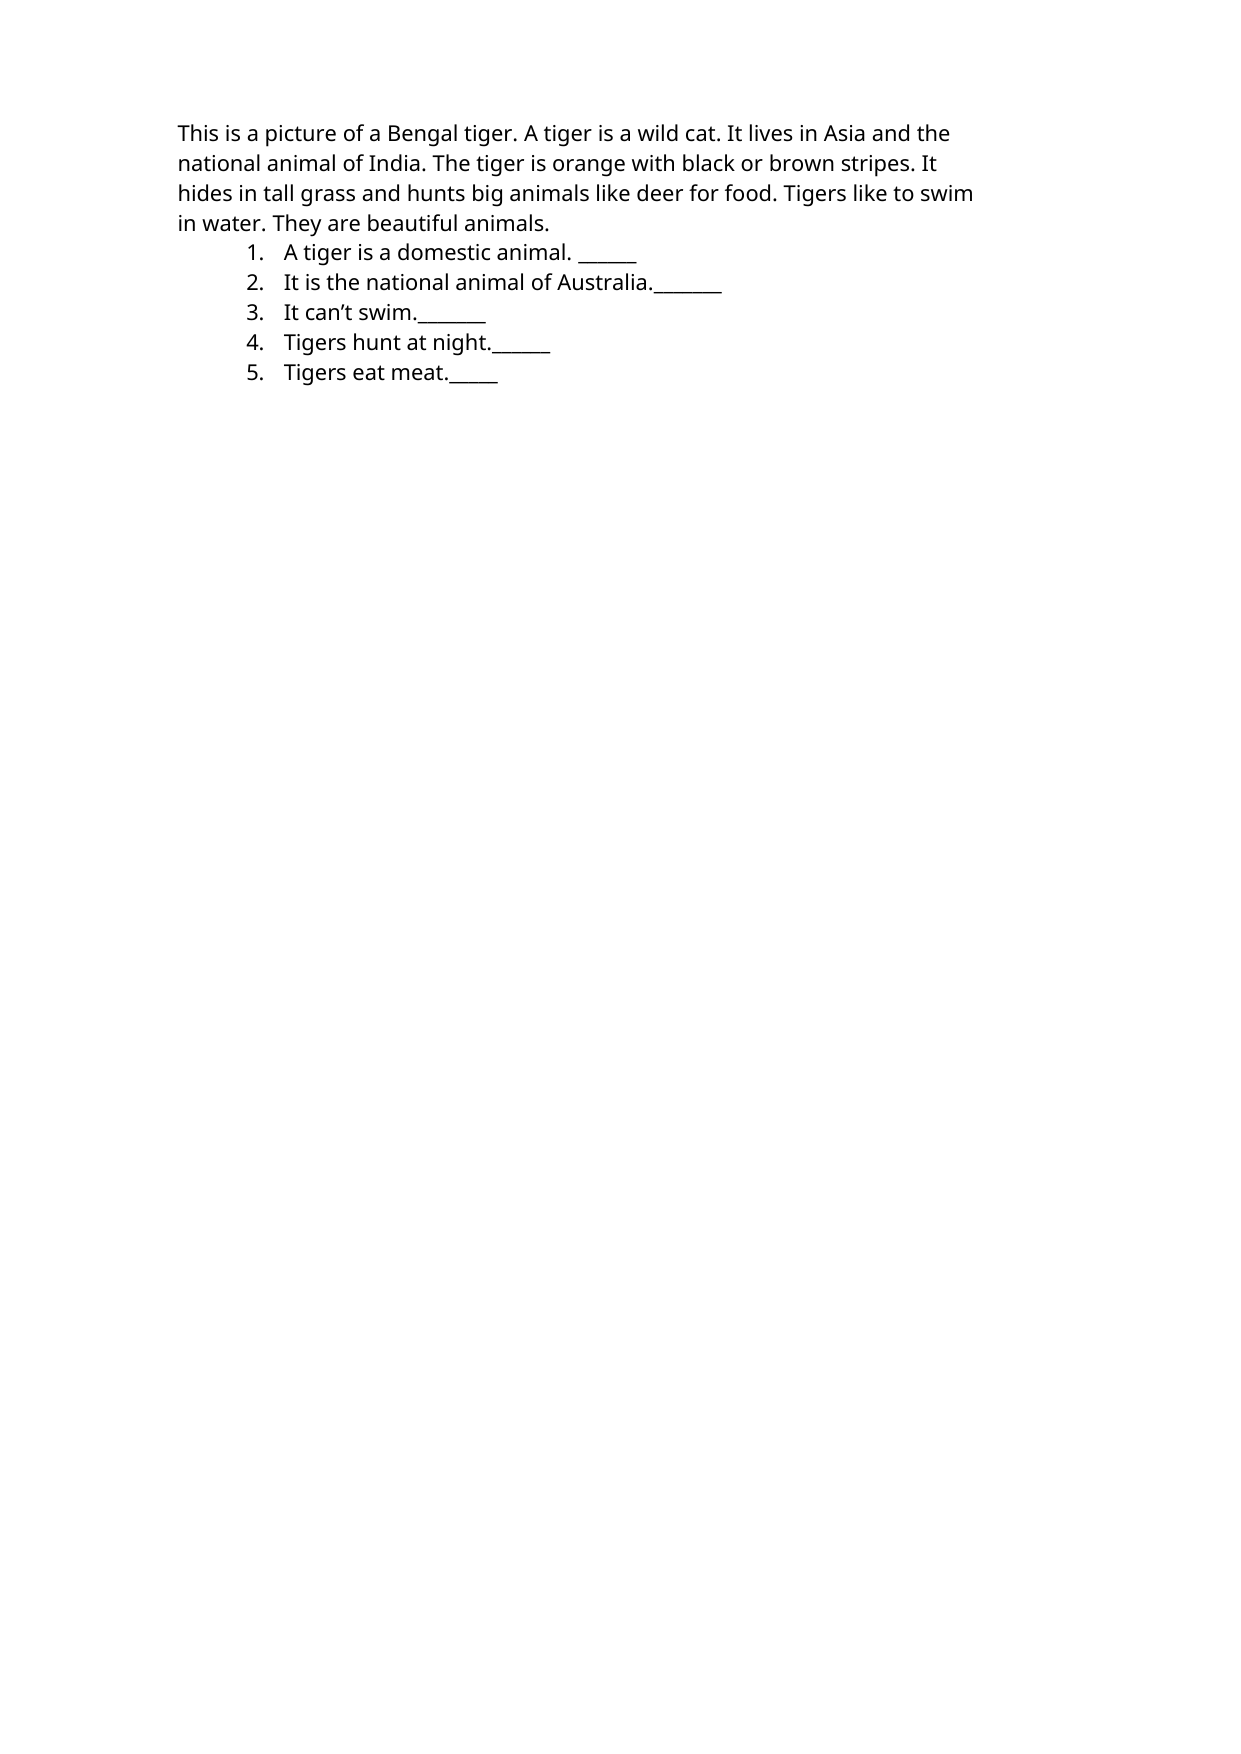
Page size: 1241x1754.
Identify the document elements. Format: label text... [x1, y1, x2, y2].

table_header This is a picture of a Bengal tiger. A tiger is a wild cat. It lives in Asia and the national animal of India. The tiger is orange with black or brown stripes. It hides in tall grass and hunts big animals like deer for food. Tigers like to swim in water. They are beautiful animals. A tiger is a domestic animal. ______ It is the national animal of Australia._______ It can’t swim._______ Tigers hunt at night.______ Tigers eat meat._____ [177, 118, 984, 787]
